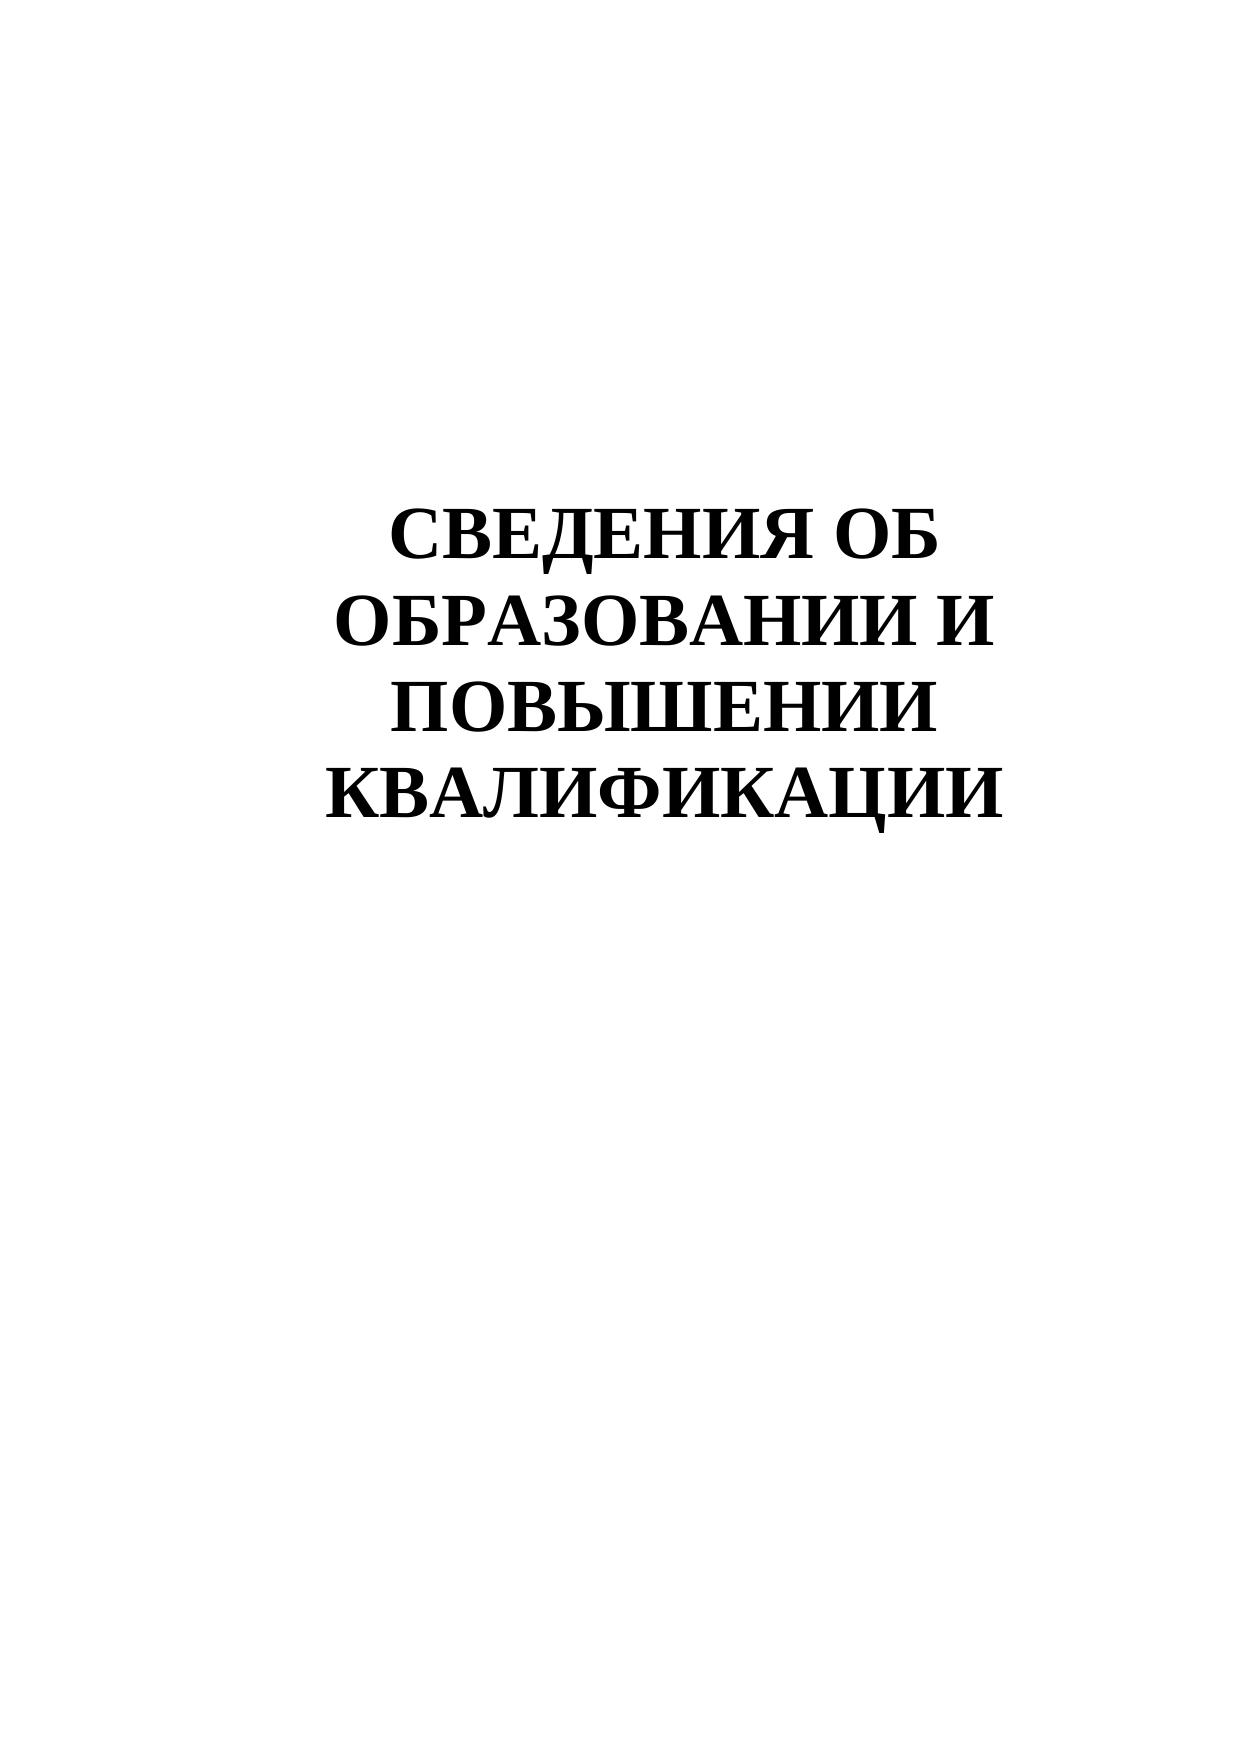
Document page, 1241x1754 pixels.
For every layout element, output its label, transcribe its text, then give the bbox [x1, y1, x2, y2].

text СВЕДЕНИЯ ОБ ОБРАЗОВАНИИ И ПОВЫШЕНИИ КВАЛИФИКАЦИИ [177, 489, 1152, 834]
